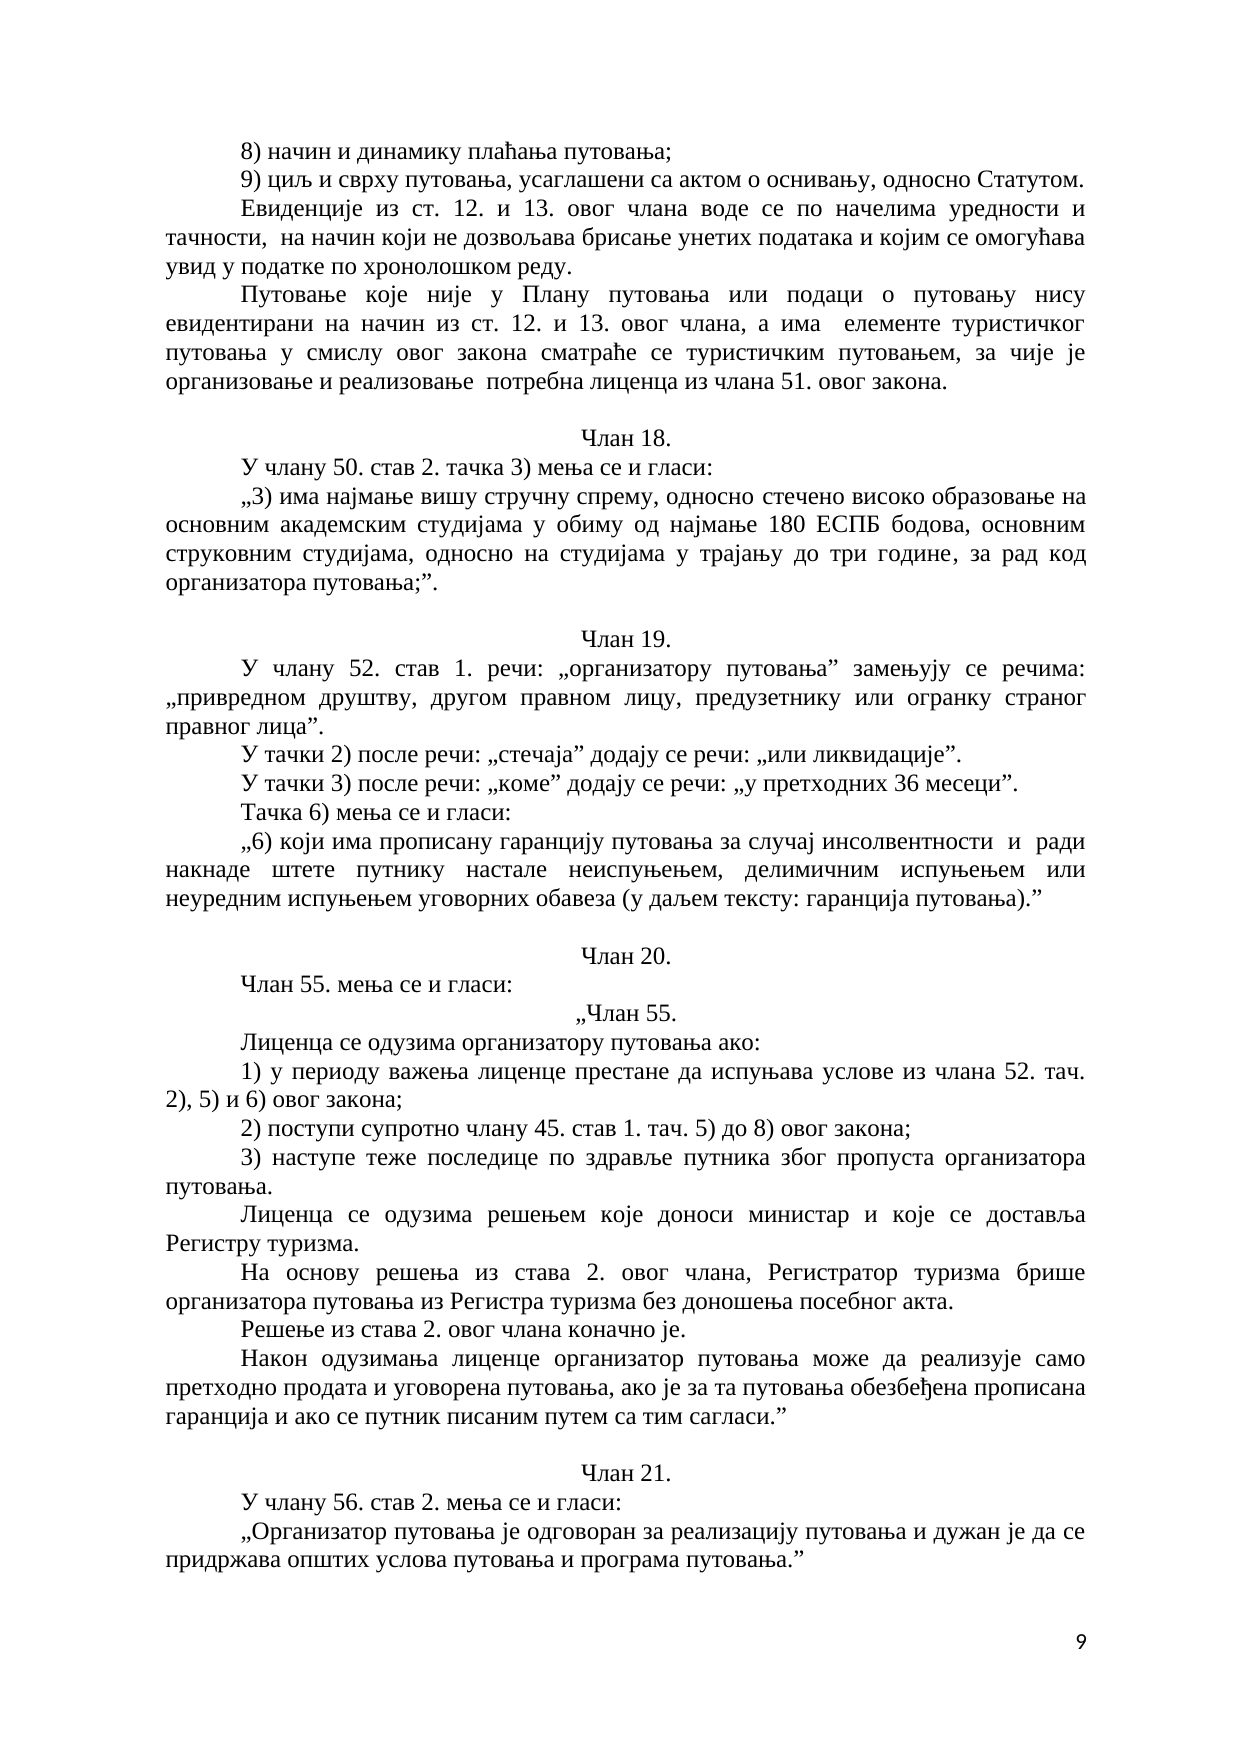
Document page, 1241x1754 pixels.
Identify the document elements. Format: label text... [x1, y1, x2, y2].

text „Организатор путовања је одговоран за реализацију путовања и дужан је да се придржава општих услова путовања и програма путовања.” [165, 1516, 1087, 1573]
text 2) поступи супротно члану 45. став 1. тач. 5) до 8) овог закона; [165, 1113, 1087, 1142]
text „3) има најмање вишу стручну спрему, односно стечено високо образовање на основним академским студијама у обиму од најмање 180 ЕСПБ бодова, основним струковним студијама, односно на студијама у трајању до три године, за рад код организатора путовања;”. [165, 538, 1087, 596]
text У тачки 3) после речи: „коме” додају се речи: „у претходних 36 месеци”. [165, 768, 1087, 797]
text У тачки 2) после речи: „стечаја” додају се речи: „или ликвидације”. [165, 739, 1087, 768]
text „Члан 55. [165, 998, 1087, 1027]
text 1) у периоду важења лиценце престане да испуњава услове из члана 52. тач. 2), 5) и 6) овог закона; [165, 1056, 1087, 1113]
text На основу решења из става 2. овог члана, Регистратор туризма брише организатора путовања из Регистра туризма без доношења посебног акта. [165, 1257, 1087, 1314]
text Након одузимања лиценце организатор путовања може да реализује само претходно продата и уговорена путовања, ако је за та путовања обезбеђена прописана гаранција и ако се путник писаним путем са тим сагласи.” [165, 1343, 1087, 1429]
text У члану 56. став 2. мења се и гласи: [165, 1487, 1087, 1516]
text Члан 18. [165, 423, 1087, 452]
text Евиденције из ст. 12. и 13. овог члана воде се по начелима уредности и тачности, на начин који не дозвољава брисање унетих података и којим се омогућава увид у податке по хронолошком реду. [165, 193, 1087, 279]
text Решење из става 2. овог члана коначно је. [165, 1314, 1087, 1343]
text Члан 19. [165, 624, 1087, 653]
text У члану 52. став 1. речи: „организатору путовања” замењују се речима: „привредном друштву, другом правном лицу, предузетнику или огранку страног правног лица”. [165, 653, 1087, 739]
text Члан 21. [165, 1458, 1087, 1487]
text У члану 50. став 2. тачка 3) мења се и гласи: [165, 452, 1087, 481]
text „3) има најмање вишу стручну спрему, односно стечено високо образовање на основним академским студијама у обиму од најмање 180 ЕСПБ бодова, основним струковним студијама, односно на студијама у трајању до три године, за рад код организатора путовања;”. [165, 481, 1087, 510]
text 9) циљ и сврху путовања, усаглашени са актом о оснивању, односно Статутом. [165, 164, 1087, 193]
text Члан 20. [165, 941, 1087, 969]
text Члан 55. мења се и гласи: [165, 969, 1087, 998]
text Путовање које није у Плану путовања или подаци о путовању нису евидентирани на начин из ст. 12. и 13. овог члана, а има елементе туристичког путовања у смислу овог закона сматраће се туристичким путовањем, за чије је организовање и реализовање потребна лиценца из члана 51. овог закона. [165, 279, 1087, 394]
text „6) који има прописану гаранцију путовања за случај инсолвентности и ради накнаде штете путнику настале неиспуњењем, делимичним испуњењем или неуредним испуњењем уговорних обавеза (у даљем тексту: гаранција путовања).” [165, 826, 1087, 912]
text Лиценца се одузима решењем које доноси министар и које се доставља Регистру туризма. [165, 1199, 1087, 1257]
text 3) наступе теже последице по здравље путника због пропуста организатора путовања. [165, 1142, 1087, 1199]
text Тачка 6) мења се и гласи: [165, 797, 1087, 826]
text 8) начин и динамику плаћања путовања; [165, 136, 1087, 164]
text Лиценца се одузима организатору путовања ако: [165, 1027, 1087, 1056]
